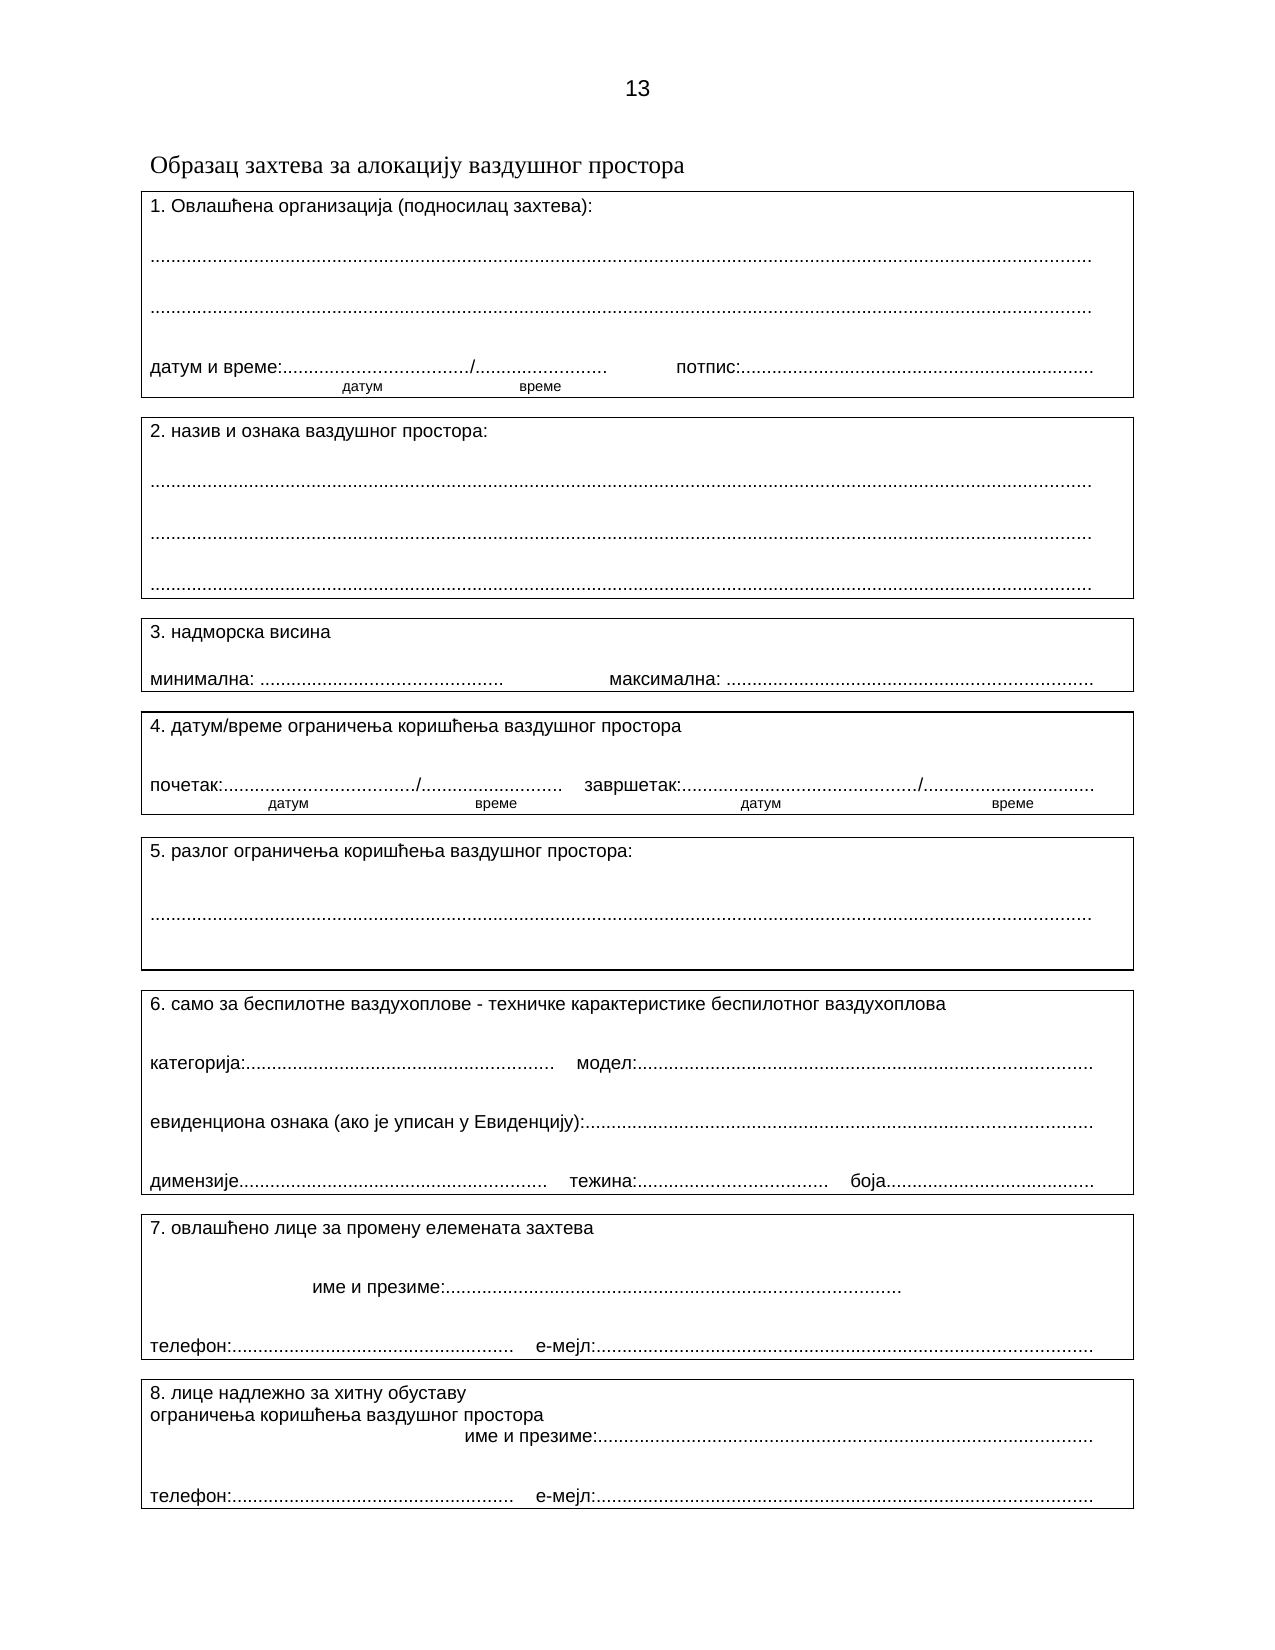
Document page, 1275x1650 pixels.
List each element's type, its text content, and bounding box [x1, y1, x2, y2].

text евиденциона ознака (ако је уписан у Евиденцију): [142, 1108, 1133, 1133]
text почетак: / завршетак: / [142, 770, 1133, 792]
text датум време датум време [142, 792, 1133, 814]
text телефон: е-мејл: [142, 1481, 1133, 1508]
text димензије тежина: боја [142, 1167, 1133, 1194]
text 5. разлог ограничења коришћења ваздушног простора: [142, 838, 1133, 861]
text име и презиме: [150, 1425, 1125, 1447]
text 1. Овлашћена организација (подносилац захтева): [142, 192, 1133, 216]
text 2. назив и ознака ваздушног простора: [142, 418, 1133, 441]
text 7. овлашћено лице за промену елемената захтева [142, 1215, 1133, 1239]
text име и презиме: [142, 1273, 1133, 1298]
text датум и време: / потпис: [142, 353, 1133, 374]
text 8. лице надлежно за хитну обуставу ограничења коришћења ваздушног простора [142, 1380, 1133, 1425]
text датум време [142, 374, 1133, 397]
text Образац захтева за алокацију ваздушног простора [150, 150, 1125, 179]
text 6. само за беспилотне ваздухоплове - техничке карактеристике беспилотног ваздухоплова [142, 991, 1133, 1014]
text категорија: модел: [142, 1049, 1133, 1073]
text минимална: максимална: [142, 664, 1133, 691]
text телефон: е-мејл: [142, 1332, 1133, 1359]
text 4. датум/време ограничења коришћења ваздушног простора [142, 713, 1133, 736]
text 3. надморска висина [142, 619, 1133, 642]
